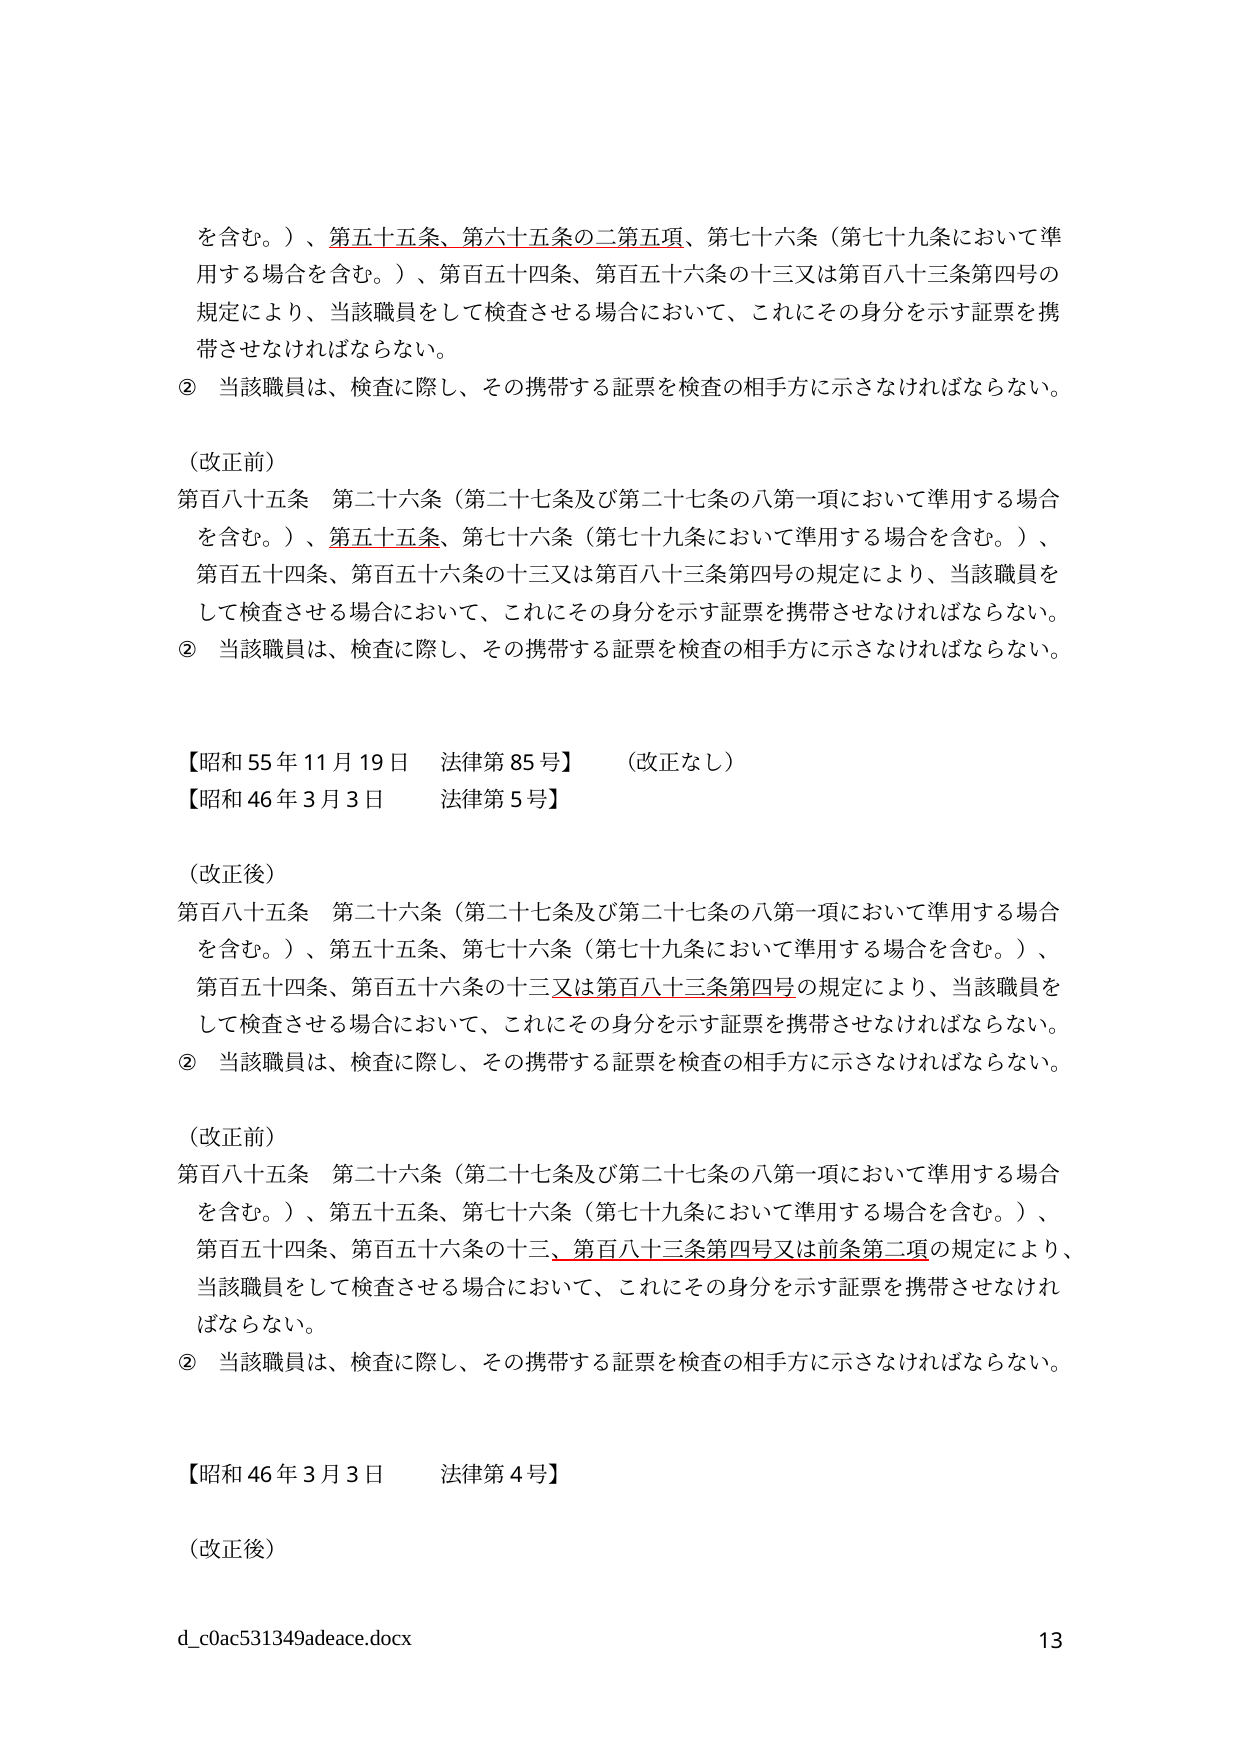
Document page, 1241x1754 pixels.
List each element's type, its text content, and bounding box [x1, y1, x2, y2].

text （改正前） [177, 1117, 1063, 1154]
text 【昭和46年3月3日 法律第5号】 [177, 779, 1063, 817]
text 第百八十五条 第二十六条（第二十七条及び第二十七条の八第一項において準用する場合を含む。）、第五十五条、第七十六条（第七十九条において準用する場合を含む。）、第百五十四条、第百五十六条の十三又は第百八十三条第四号の規定により、当該職員をして検査させる場合において、これにその身分を示す証票を携帯させなければならない。 [177, 479, 1063, 629]
text 【昭和55年11月19日 法律第85号】 （改正なし） [177, 742, 1063, 779]
text （改正後） [177, 1529, 1063, 1567]
text 【昭和46年3月3日 法律第4号】 [177, 1454, 1063, 1492]
text ② 当該職員は、検査に際し、その携帯する証票を検査の相手方に示さなければならない。 [177, 1342, 1063, 1379]
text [177, 1154, 1063, 1342]
text （改正後） [177, 854, 1063, 892]
text ② 当該職員は、検査に際し、その携帯する証票を検査の相手方に示さなければならない。 [177, 1042, 1063, 1079]
text ② 当該職員は、検査に際し、その携帯する証票を検査の相手方に示さなければならない。 [177, 629, 1063, 667]
text 第百八十五条 第二十六条（第二十七条及び第二十七条の八第一項において準用する場合を含む。）、第五十五条、第七十六条（第七十九条において準用する場合を含む。）、第百五十四条、第百五十六条の十三又は第百八十三条第四号の規定により、当該職員をして検査させる場合において、これにその身分を示す証票を携帯させなければならない。 [177, 892, 1063, 1042]
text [177, 217, 1063, 367]
text （改正前） [177, 442, 1063, 479]
text ② 当該職員は、検査に際し、その携帯する証票を検査の相手方に示さなければならない。 [177, 367, 1063, 404]
